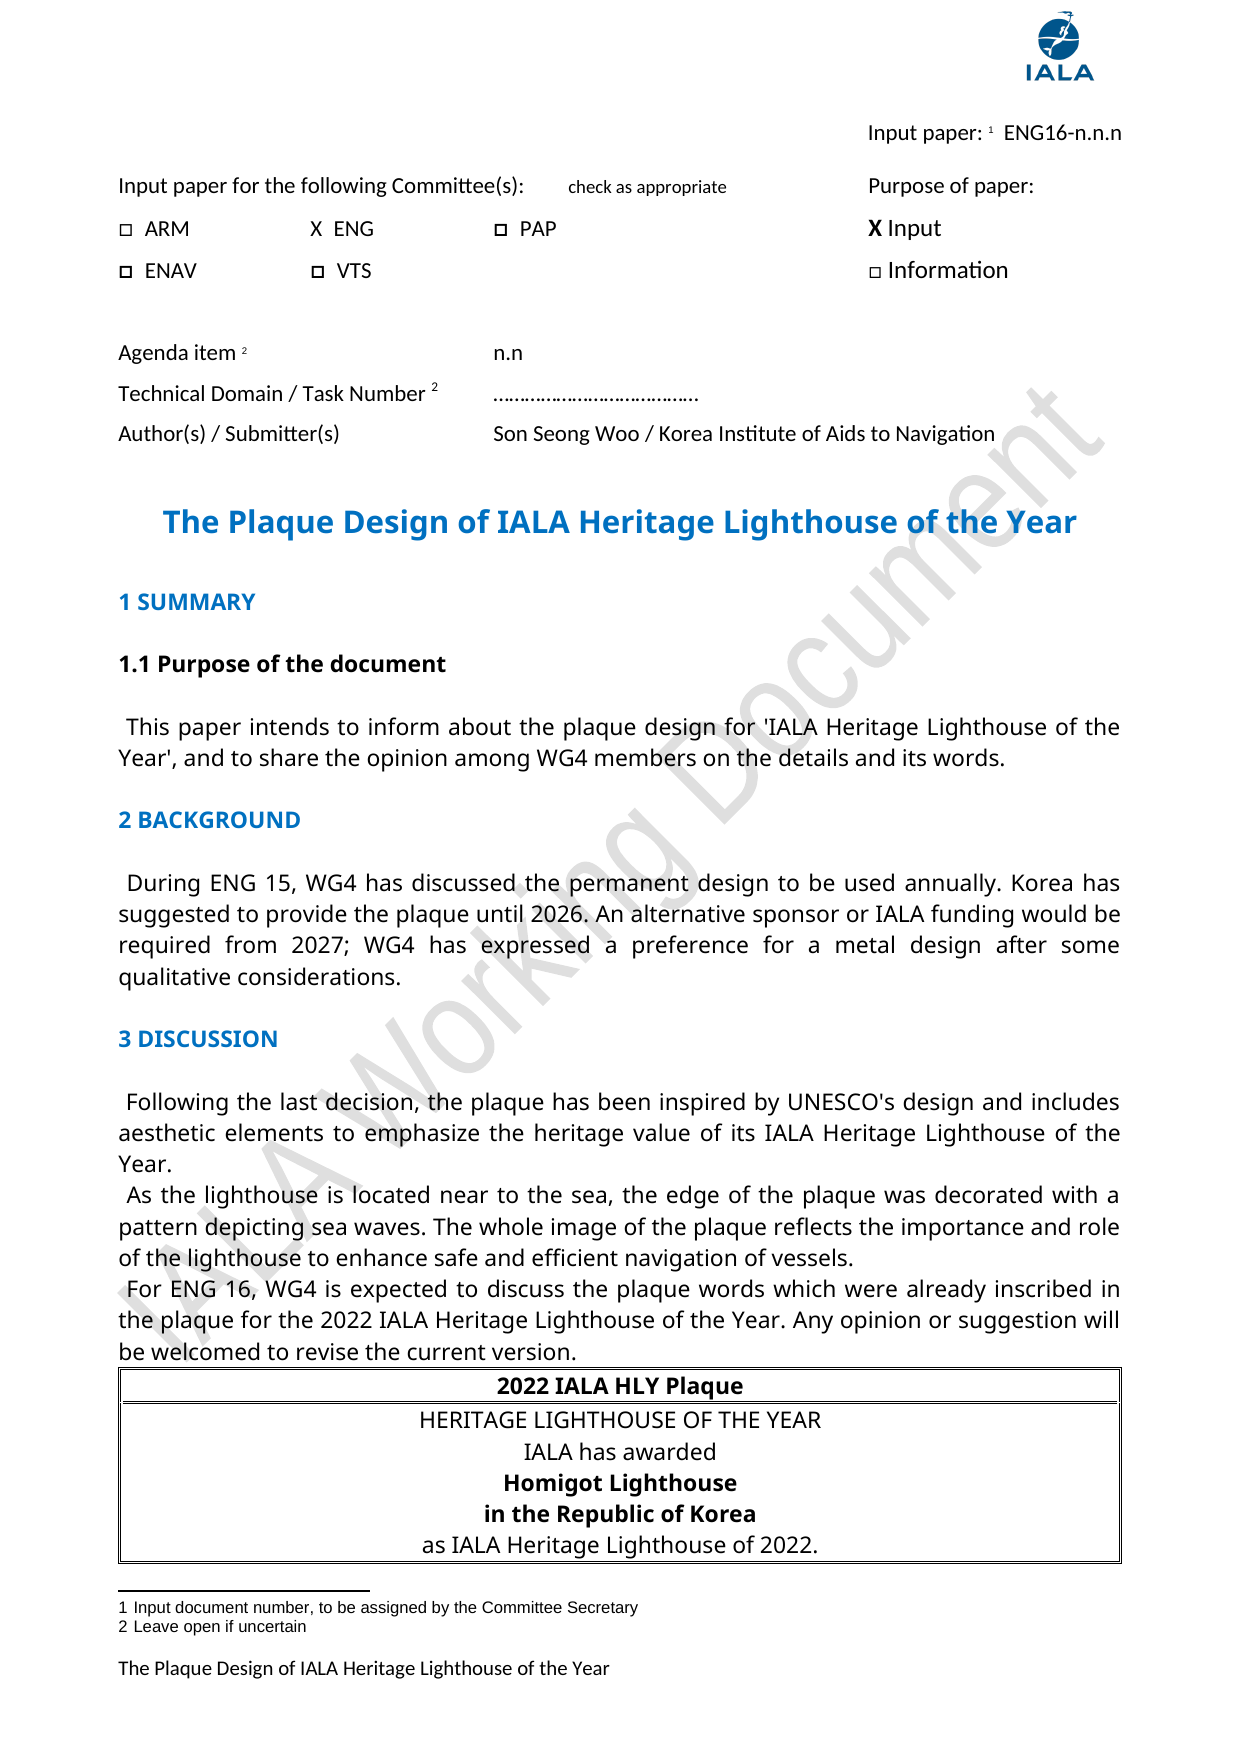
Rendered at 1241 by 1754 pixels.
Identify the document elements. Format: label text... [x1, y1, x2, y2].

text 1.1 Purpose of the document [118, 648, 1122, 679]
text The Plaque Design of IALA Heritage Lighthouse of the Year [118, 500, 1122, 543]
text Author(s) / Submitter(s) Son Seong Woo / Korea Institute of Aids to Navigation [118, 419, 1122, 447]
text □ ENAV □ VTS □ Information [118, 255, 1122, 285]
text As the lighthouse is located near to the sea, the edge of the plaque was decorated with a pattern depicting sea waves. The whole image of the plaque reflects the importance and role of the lighthouse to enhance safe and efficient navigation of vessels. [118, 1179, 1122, 1273]
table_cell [120, 1401, 1121, 1561]
text Input paper: ENG16-n.n.n [118, 118, 1122, 146]
text □ ARM X ENG □ PAP X Input [118, 212, 1122, 242]
text Following the last decision, the plaque has been inspired by UNESCO's design and includes aesthetic elements to emphasize the heritage value of its IALA Heritage Lighthouse of the Year. [118, 1086, 1122, 1179]
text 2 BACKGROUND [118, 804, 1122, 836]
text For ENG 16, WG4 is expected to discuss the plaque words which were already inscribed in the plaque for the 2022 IALA Heritage Lighthouse of the Year. Any opinion or suggestion will be welcomed to revise the current version. [118, 1273, 1122, 1367]
text Input paper for the following Committee(s): check as appropriate Purpose of paper: [118, 171, 1122, 199]
picture [1011, 3, 1106, 96]
text During ENG 15, WG4 has discussed the permanent design to be used annually. Korea has suggested to provide the plaque until 2026. An alternative sponsor or IALA funding would be required from 2027; WG4 has expressed a preference for a metal design after some qualitative considerations. [118, 867, 1122, 992]
text 3 DISCUSSION [118, 1023, 1122, 1054]
table_header 2022 IALA HLY Plaque [121, 1370, 1119, 1401]
text 1 SUMMARY [118, 586, 1122, 617]
text Technical Domain / Task Number 2 ………………………………… [118, 379, 1122, 407]
text This paper intends to inform about the plaque design for 'IALA Heritage Lighthouse of the Year', and to share the opinion among WG4 members on the details and its words. [118, 711, 1122, 773]
text Agenda item n.n [118, 338, 1122, 366]
